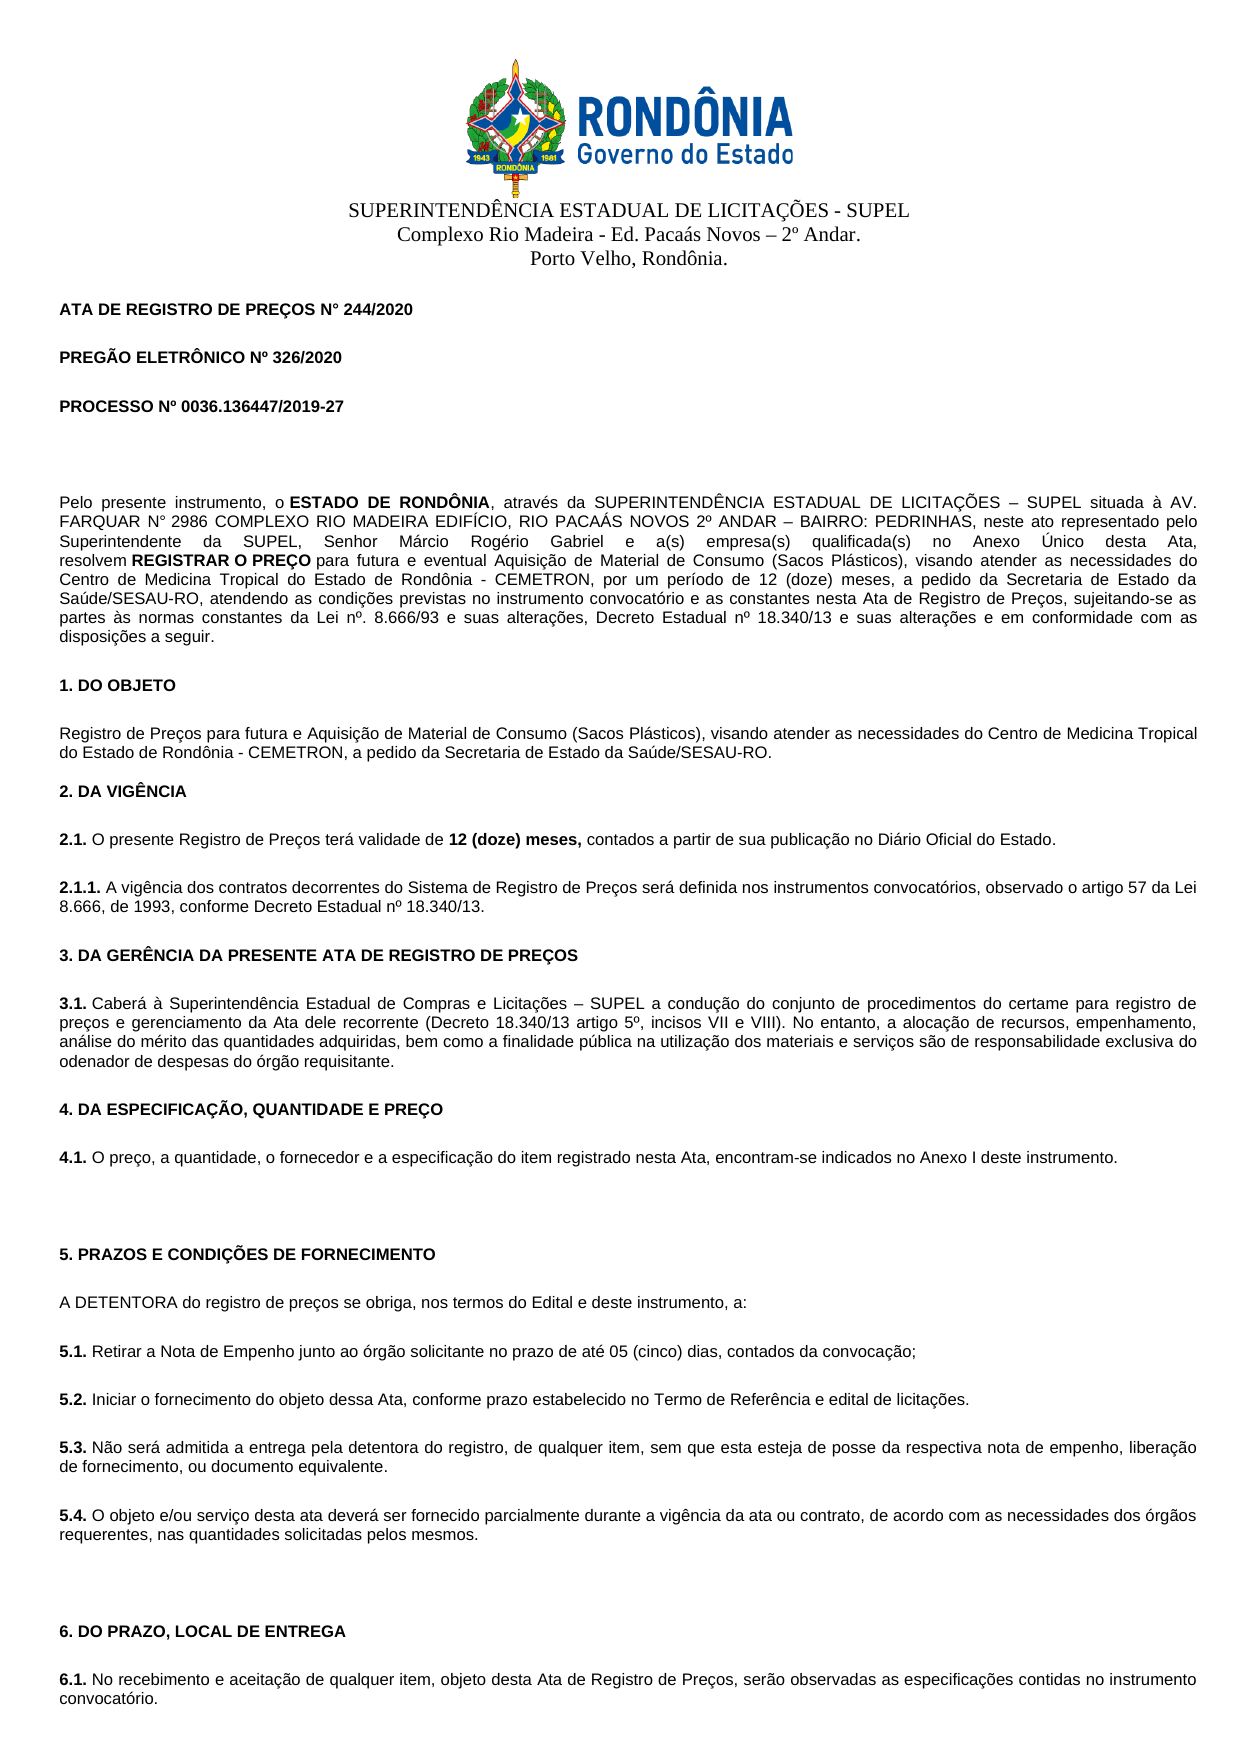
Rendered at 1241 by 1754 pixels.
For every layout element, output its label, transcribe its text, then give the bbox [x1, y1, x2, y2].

text 5.4. O objeto e/ou serviço desta ata deverá ser fornecido parcialmente durante a vigência da ata ou contrato, de acordo com as necessidades dos órgãos requerentes, nas quantidades solicitadas pelos mesmos. [59, 1506, 1199, 1544]
text 1. DO OBJETO [59, 676, 1199, 695]
text 3. DA GERÊNCIA DA PRESENTE ATA DE REGISTRO DE PREÇOS [59, 946, 1199, 965]
text 6. DO PRAZO, LOCAL DE ENTREGA [59, 1621, 1199, 1641]
text 5.1. Retirar a Nota de Empenho junto ao órgão solicitante no prazo de até 05 (cinco) dias, contados da convocação; [59, 1341, 1199, 1361]
text PREGÃO ELETRÔNICO Nº 326/2020 [59, 348, 1199, 367]
text 2.1.1. A vigência dos contratos decorrentes do Sistema de Registro de Preços será definida nos instrumentos convocatórios, observado o artigo 57 da Lei 8.666, de 1993, conforme Decreto Estadual nº 18.340/13. [59, 878, 1199, 916]
text 5.2. Iniciar o fornecimento do objeto dessa Ata, conforme prazo estabelecido no Termo de Referência e edital de licitações. [59, 1390, 1199, 1409]
text Porto Velho, Rondônia. [59, 246, 1199, 270]
text 5. PRAZOS E CONDIÇÕES DE FORNECIMENTO [59, 1245, 1199, 1264]
text SUPERINTENDÊNCIA ESTADUAL DE LICITAÇÕES - SUPEL [59, 198, 1199, 222]
text 4.1. O preço, a quantidade, o fornecedor e a especificação do item registrado nesta Ata, encontram-se indicados no Anexo I deste instrumento. [59, 1148, 1199, 1167]
text Pelo presente instrumento, o ESTADO DE RONDÔNIA, através da SUPERINTENDÊNCIA ESTADUAL DE LICITAÇÕES – SUPEL situada à AV. FARQUAR N° 2986 COMPLEXO RIO MADEIRA EDIFÍCIO, RIO PACAÁS NOVOS 2º ANDAR – BAIRRO: PEDRINHAS, neste ato representado pelo Superintendente da SUPEL, Senhor Márcio Rogério Gabriel e a(s) empresa(s) qualificada(s) no Anexo Único desta Ata, resolvem REGISTRAR O PREÇO para futura e eventual Aquisição de Material de Consumo (Sacos Plásticos), visando atender as necessidades do Centro de Medicina Tropical do Estado de Rondônia - CEMETRON, por um período de 12 (doze) meses, a pedido da Secretaria de Estado da Saúde/SESAU-RO, atendendo as condições previstas no instrumento convocatório e as constantes nesta Ata de Registro de Preços, sujeitando-se as partes às normas constantes da Lei nº. 8.666/93 e suas alterações, Decreto Estadual nº 18.340/13 e suas alterações e em conformidade com as disposições a seguir. [59, 493, 1199, 646]
text 2. DA VIGÊNCIA [59, 781, 1199, 801]
text ATA DE REGISTRO DE PREÇOS N° 244/2020 [59, 300, 1199, 319]
text PROCESSO Nº 0036.136447/2019-27 [59, 396, 1199, 416]
text Complexo Rio Madeira - Ed. Pacaás Novos – 2º Andar. [59, 222, 1199, 246]
text 2.1. O presente Registro de Preços terá validade de 12 (doze) meses, contados a partir de sua publicação no Diário Oficial do Estado. [59, 830, 1199, 849]
picture [465, 59, 793, 198]
text 4. DA ESPECIFICAÇÃO, QUANTIDADE E PREÇO [59, 1100, 1199, 1119]
text 5.3. Não será admitida a entrega pela detentora do registro, de qualquer item, sem que esta esteja de posse da respectiva nota de empenho, liberação de fornecimento, ou documento equivalente. [59, 1438, 1199, 1476]
text 6.1. No recebimento e aceitação de qualquer item, objeto desta Ata de Registro de Preços, serão observadas as especificações contidas no instrumento convocatório. [59, 1670, 1199, 1708]
text 3.1. Caberá à Superintendência Estadual de Compras e Licitações – SUPEL a condução do conjunto de procedimentos do certame para registro de preços e gerenciamento da Ata dele recorrente (Decreto 18.340/13 artigo 5º, incisos VII e VIII). No entanto, a alocação de recursos, empenhamento, análise do mérito das quantidades adquiridas, bem como a finalidade pública na utilização dos materiais e serviços são de responsabilidade exclusiva do odenador de despesas do órgão requisitante. [59, 994, 1199, 1071]
text Registro de Preços para futura e Aquisição de Material de Consumo (Sacos Plásticos), visando atender as necessidades do Centro de Medicina Tropical do Estado de Rondônia - CEMETRON, a pedido da Secretaria de Estado da Saúde/SESAU-RO. [59, 724, 1199, 762]
text A DETENTORA do registro de preços se obriga, nos termos do Edital e deste instrumento, a: [59, 1293, 1199, 1312]
